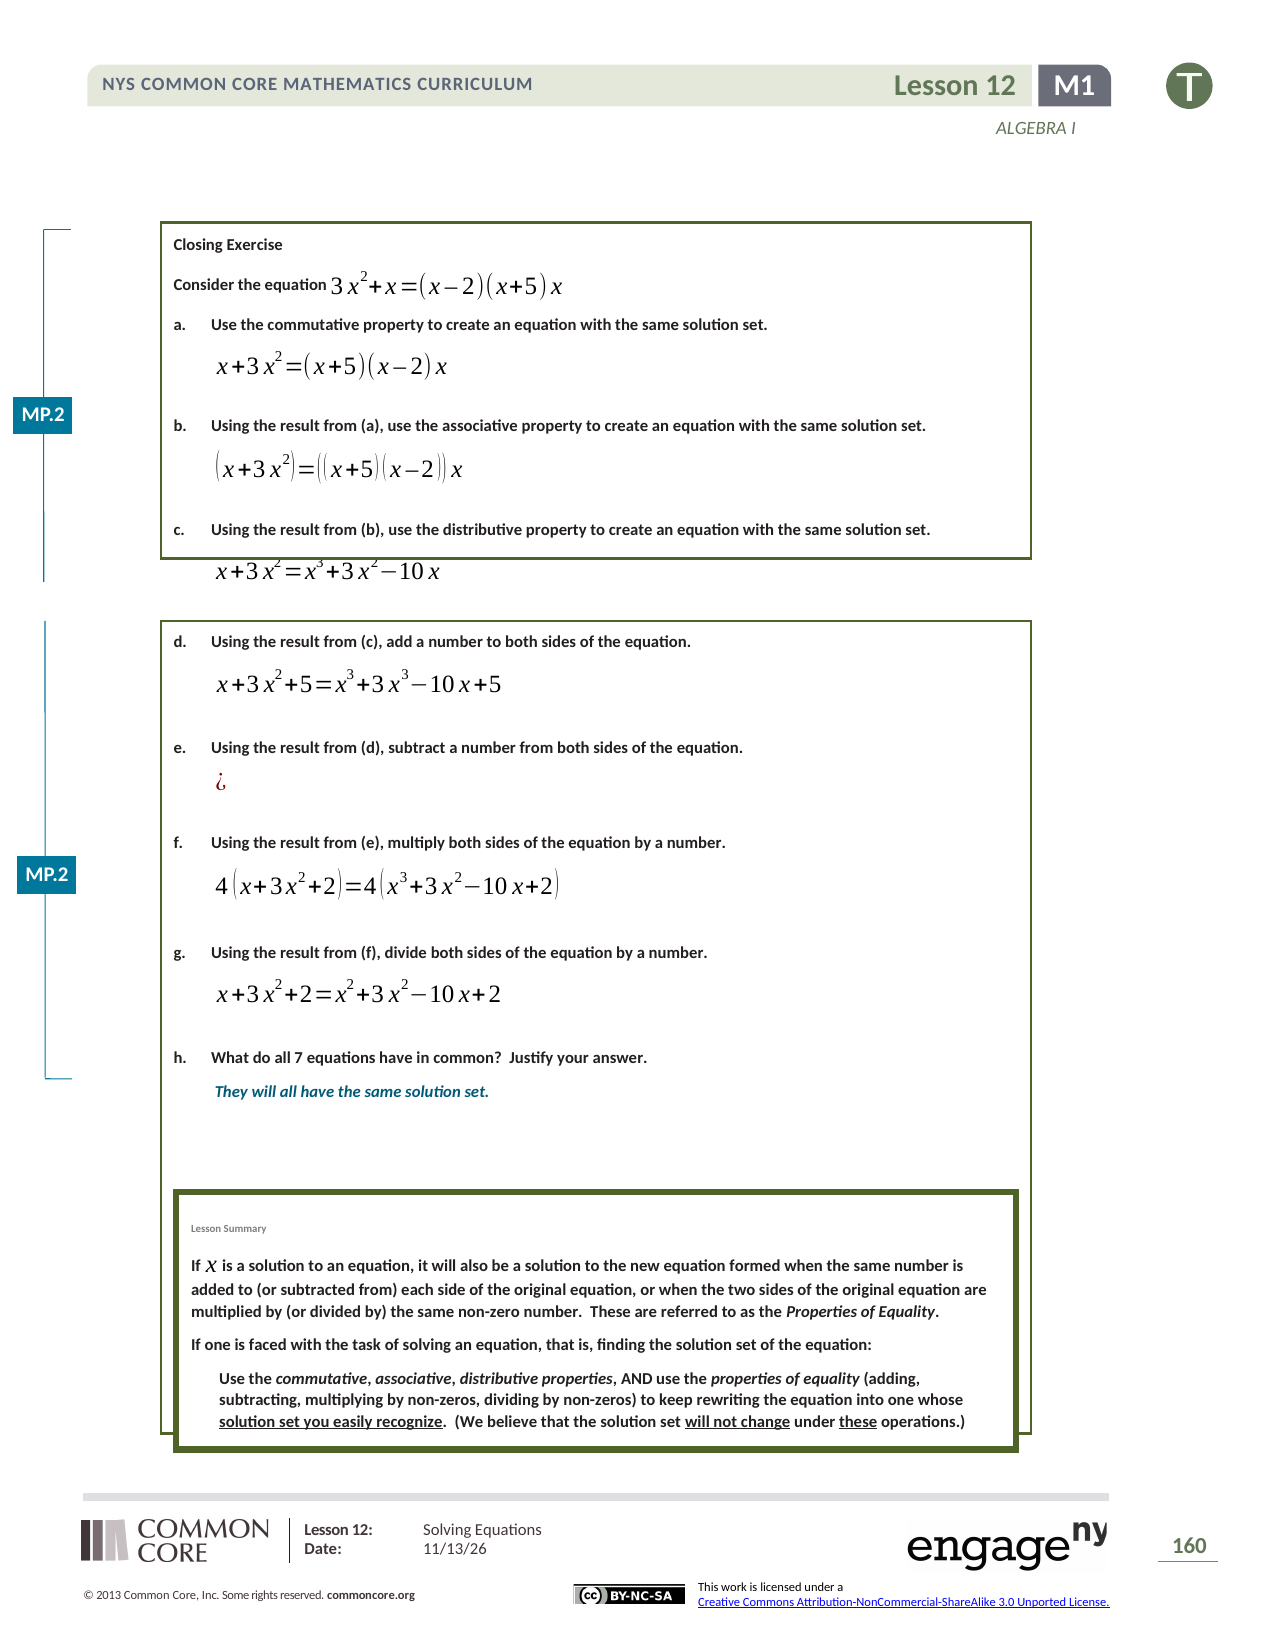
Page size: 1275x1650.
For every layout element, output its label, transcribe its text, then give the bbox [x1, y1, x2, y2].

list Using the result from (f), divide both sides of the equation by a number. [173, 942, 1018, 962]
picture [906, 1518, 1107, 1573]
text Consider the equation [173, 267, 1018, 300]
list Using the result from (c), add a number to both sides of the equation. [173, 632, 1018, 652]
list Using the result from (e), multiply both sides of the equation by a number. [173, 833, 1018, 853]
text Closing Exercise [173, 234, 1018, 254]
list What do all 7 equations have in common? Justify your answer. [173, 1048, 1018, 1068]
picture [81, 1517, 269, 1562]
list Using the result from (d), subtract a number from both sides of the equation. [173, 738, 1018, 758]
list Using the result from (a), use the associative property to create an equation with the same solution set. [173, 415, 1018, 436]
text They will all have the same solution set. [214, 1081, 1018, 1102]
list Use the commutative property to create an equation with the same solution set. [173, 314, 1018, 334]
list Using the result from (b), use the distributive property to create an equation with the same solution set. [173, 520, 1018, 540]
picture [572, 1584, 685, 1604]
